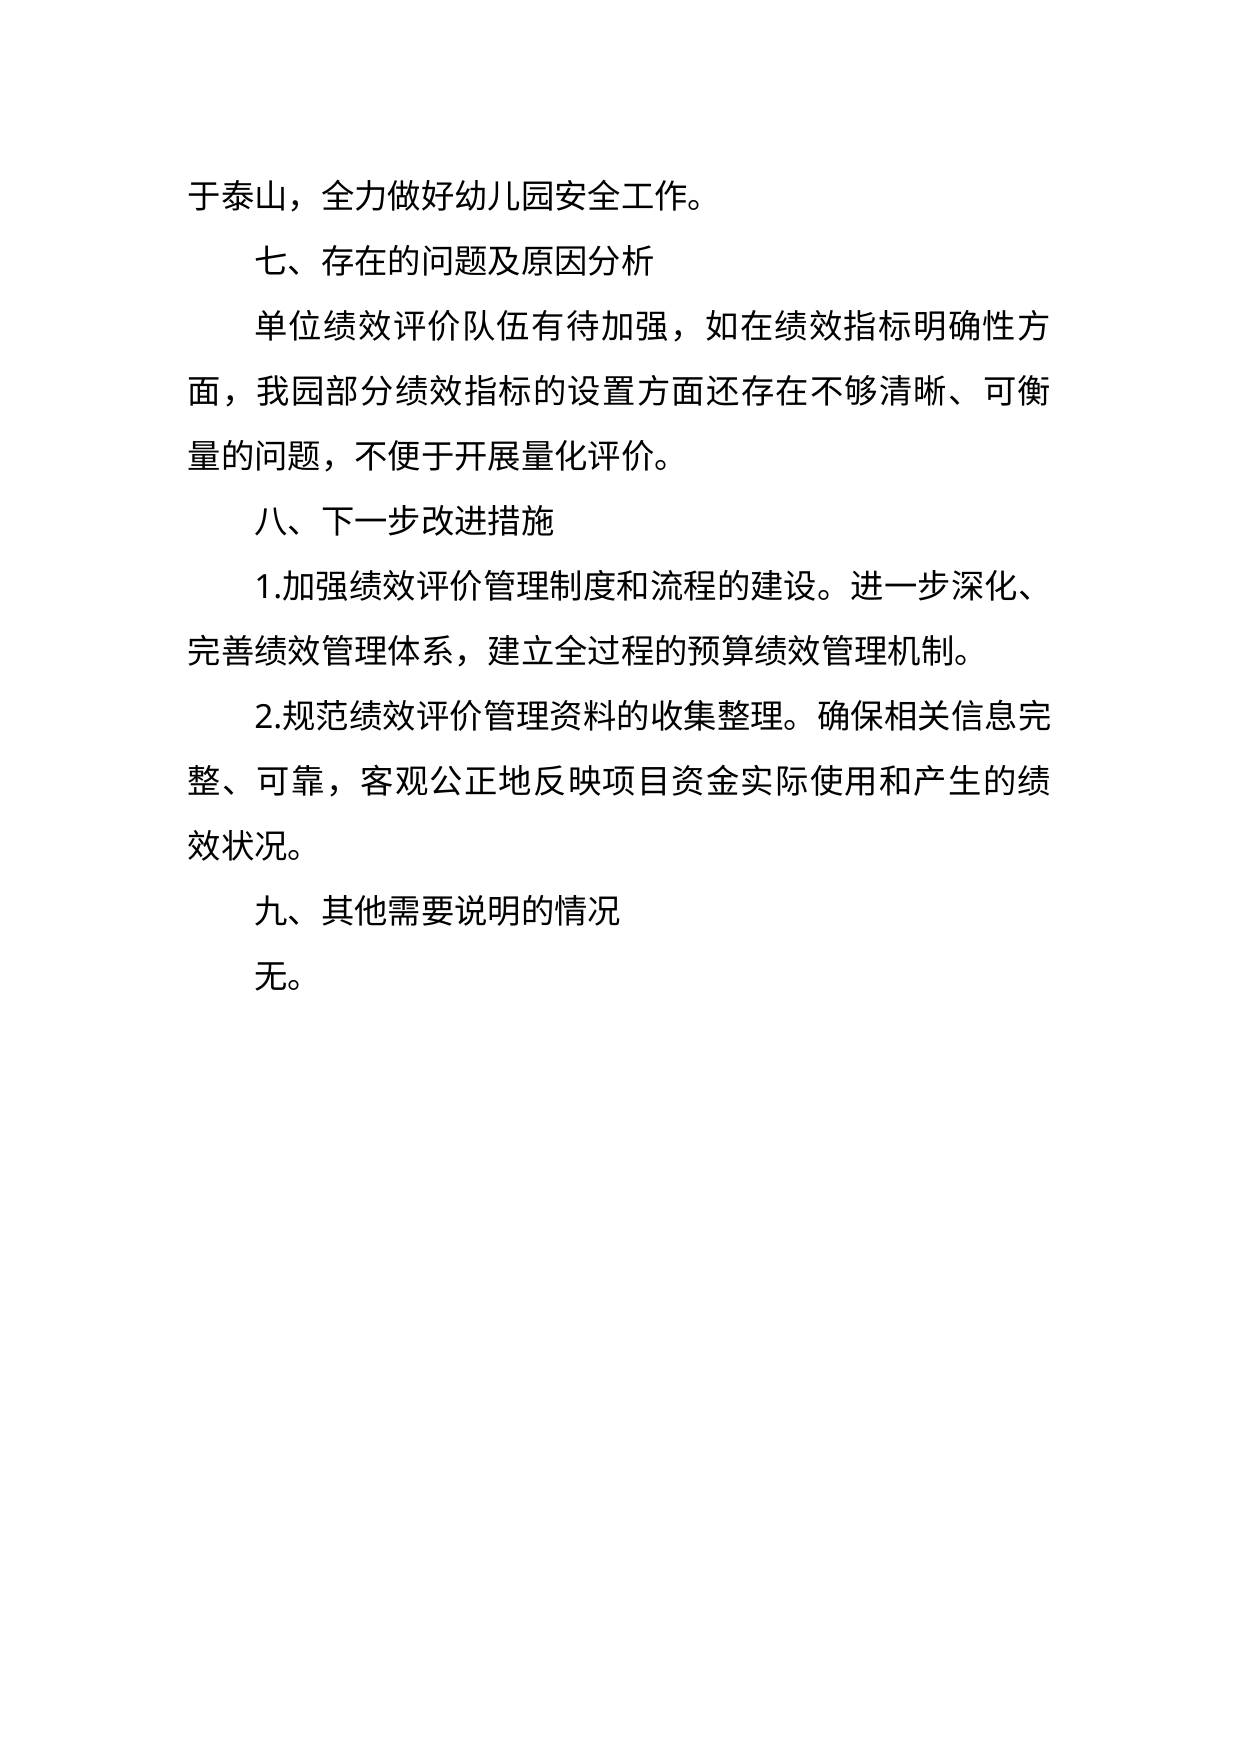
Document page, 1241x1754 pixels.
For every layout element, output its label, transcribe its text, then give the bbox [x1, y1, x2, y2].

text 八、下一步改进措施 [187, 487, 1053, 552]
text 2.规范绩效评价管理资料的收集整理。确保相关信息完整、可靠，客观公正地反映项目资金实际使用和产生的绩效状况。 [187, 682, 1053, 877]
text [187, 162, 1053, 227]
text 七、存在的问题及原因分析 [187, 227, 1053, 292]
text 九、其他需要说明的情况 [187, 877, 1053, 942]
text 1.加强绩效评价管理制度和流程的建设。进一步深化、完善绩效管理体系，建立全过程的预算绩效管理机制。 [187, 552, 1053, 682]
text 无。 [187, 942, 1053, 1007]
text 单位绩效评价队伍有待加强，如在绩效指标明确性方面，我园部分绩效指标的设置方面还存在不够清晰、可衡量的问题，不便于开展量化评价。 [187, 292, 1053, 487]
